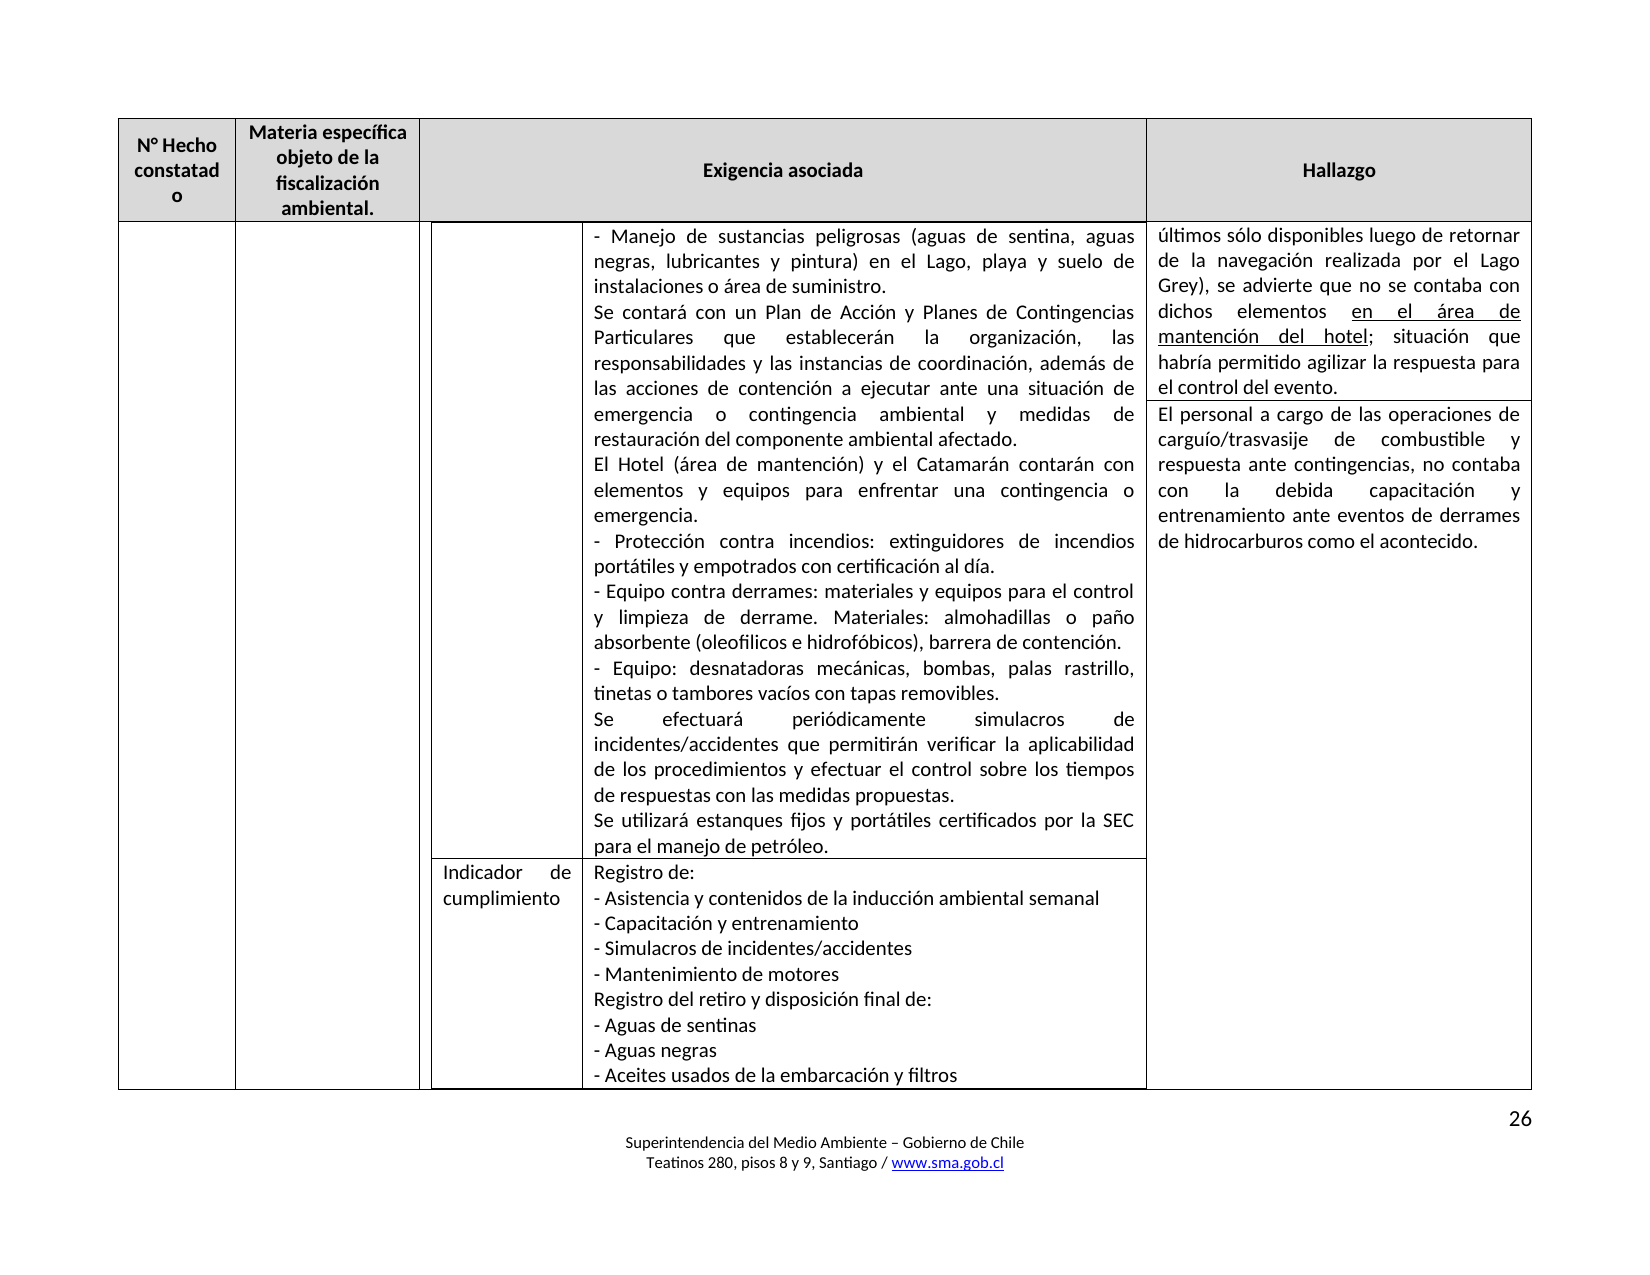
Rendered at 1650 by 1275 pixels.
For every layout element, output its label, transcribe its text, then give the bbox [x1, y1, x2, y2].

table_header Materia específica objeto de la fiscalización ambiental. [236, 119, 419, 221]
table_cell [1147, 222, 1531, 400]
table_header N° Hecho constatado [119, 119, 235, 221]
table_header Exigencia asociada [420, 119, 1146, 221]
table_header Hallazgo [1147, 119, 1531, 221]
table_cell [1147, 401, 1531, 1089]
